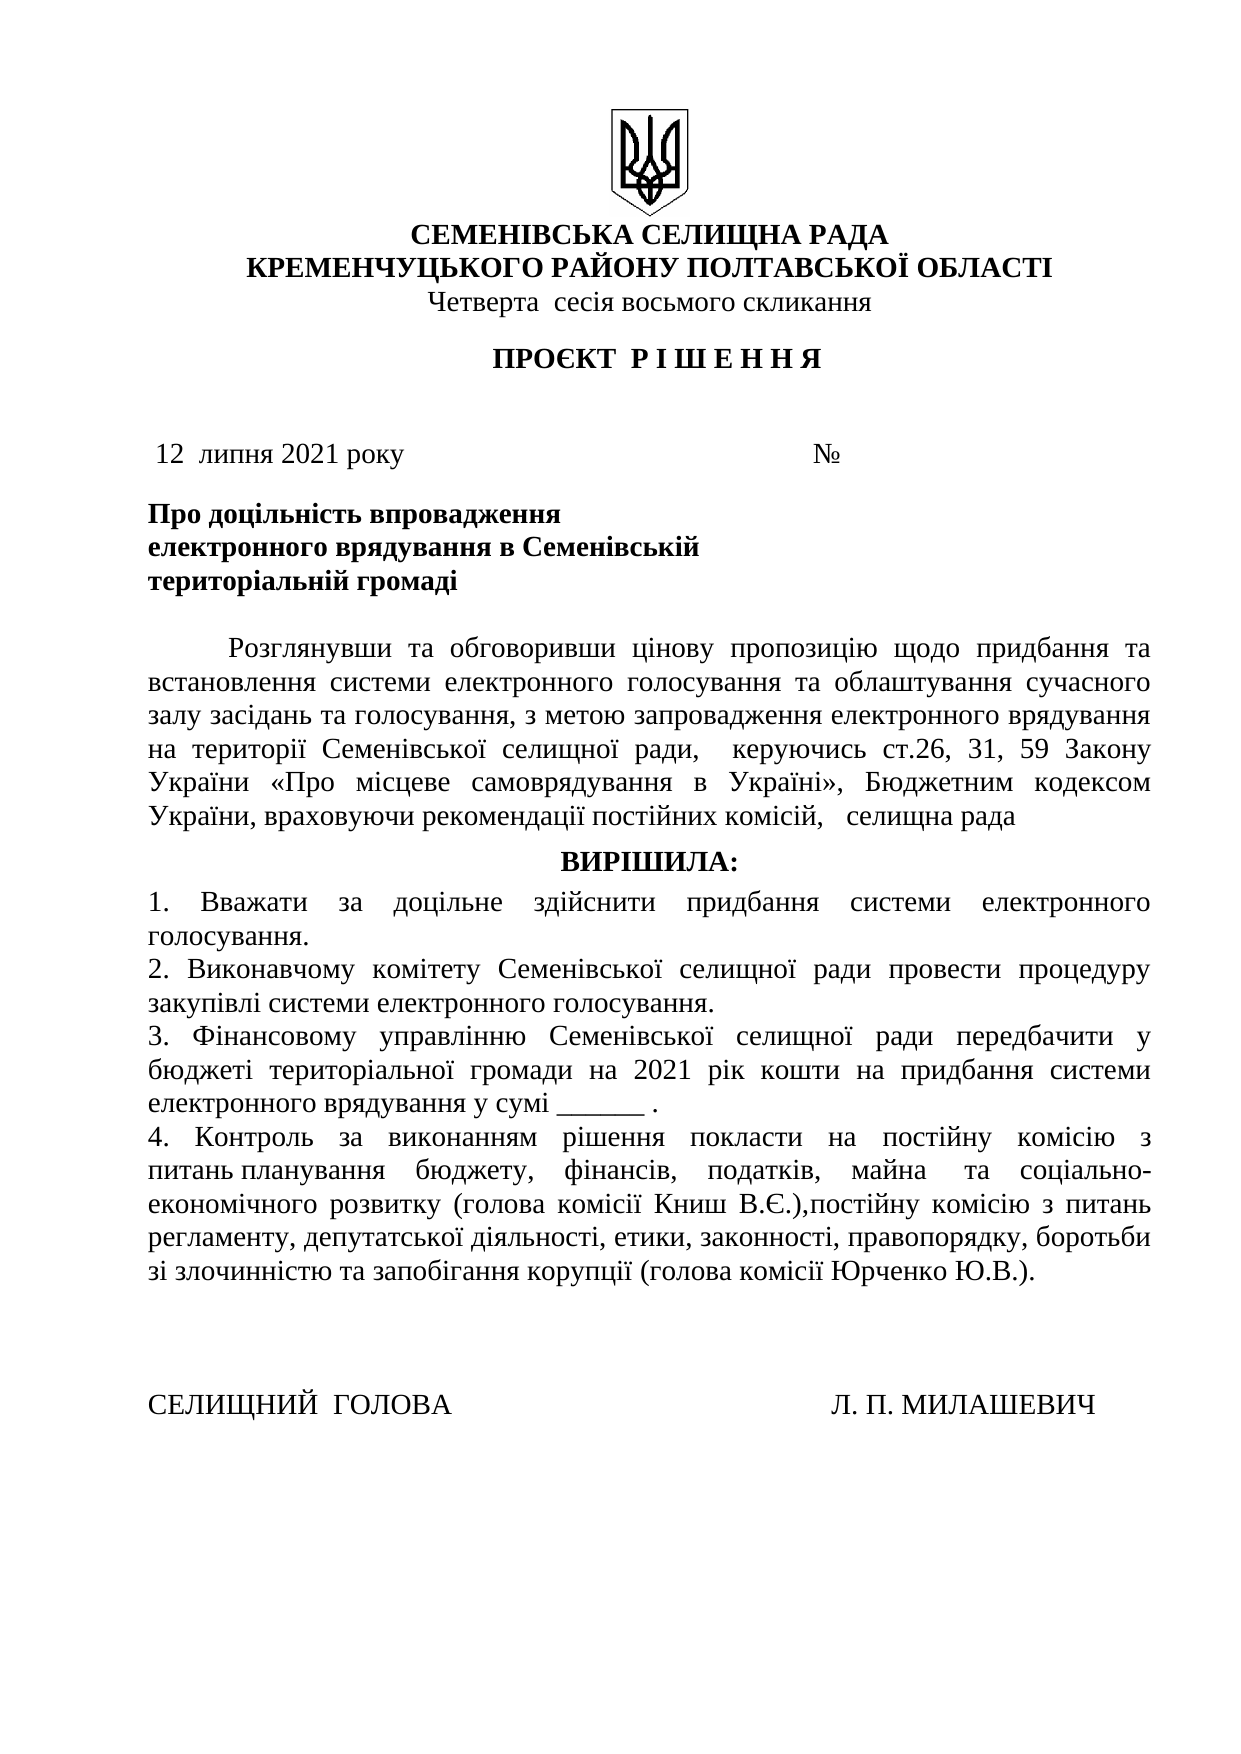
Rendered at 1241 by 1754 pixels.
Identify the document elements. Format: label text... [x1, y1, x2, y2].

picture [609, 107, 691, 217]
text ПРОЄКТ Р І Ш Е Н Н Я [148, 341, 1152, 375]
text ВИРІШИЛА: [148, 844, 1152, 877]
text СЕМЕНІВСЬКА СЕЛИЩНА РАДА [148, 217, 1152, 250]
text електронного врядування в Семенівській [148, 529, 1152, 563]
text КРЕМЕНЧУЦЬКОГО РАЙОНУ ПОЛТАВСЬКОЇ ОБЛАСТІ [148, 250, 1152, 284]
text 4. Контроль за виконанням рішення покласти на постійну комісію з питань планування бюджету, фінансів, податків, майна та соціально-економічного розвитку (голова комісії Книш В.Є.),постійну комісію з питань регламенту, депутатської діяльності, етики, законності, правопорядку, боротьби зі злочинністю та запобігання корупції (голова комісії Юрченко Ю.В.). [148, 1119, 1152, 1186]
text СЕЛИЩНИЙ ГОЛОВА Л. П. МИЛАШЕВИЧ [148, 1387, 1152, 1421]
text територіальній громаді [148, 563, 1152, 597]
text 4. Контроль за виконанням рішення покласти на постійну комісію з питань планування бюджету, фінансів, податків, майна та соціально-економічного розвитку (голова комісії Книш В.Є.),постійну комісію з питань регламенту, депутатської діяльності, етики, законності, правопорядку, боротьби зі злочинністю та запобігання корупції (голова комісії Юрченко Ю.В.). [148, 1186, 1152, 1220]
text Розглянувши та обговоривши цінову пропозицію щодо придбання та встановлення системи електронного голосування та облаштування сучасного залу засідань та голосування, з метою запровадження електронного врядування на території Семенівської селищної ради, керуючись ст.26, 31, 59 Закону України «Про місцеве самоврядування в Україні», Бюджетним кодексом України, враховуючи рекомендації постійних комісій, селищна рада [148, 630, 1152, 831]
text 12 липня 2021 року № [148, 437, 1152, 470]
text 3. Фінансовому управлінню Семенівської селищної ради передбачити у бюджеті територіальної громади на 2021 рік кошти на придбання системи електронного врядування у сумі ______ . [148, 1018, 1152, 1119]
text 1. Вважати за доцільне здійснити придбання системи електронного голосування. [148, 884, 1152, 951]
text Четверта сесія восьмого скликання [148, 284, 1152, 317]
text Про доцільність впровадження [148, 496, 1152, 529]
text 2. Виконавчому комітету Семенівської селищної ради провести процедуру закупівлі системи електронного голосування. [148, 951, 1152, 1018]
